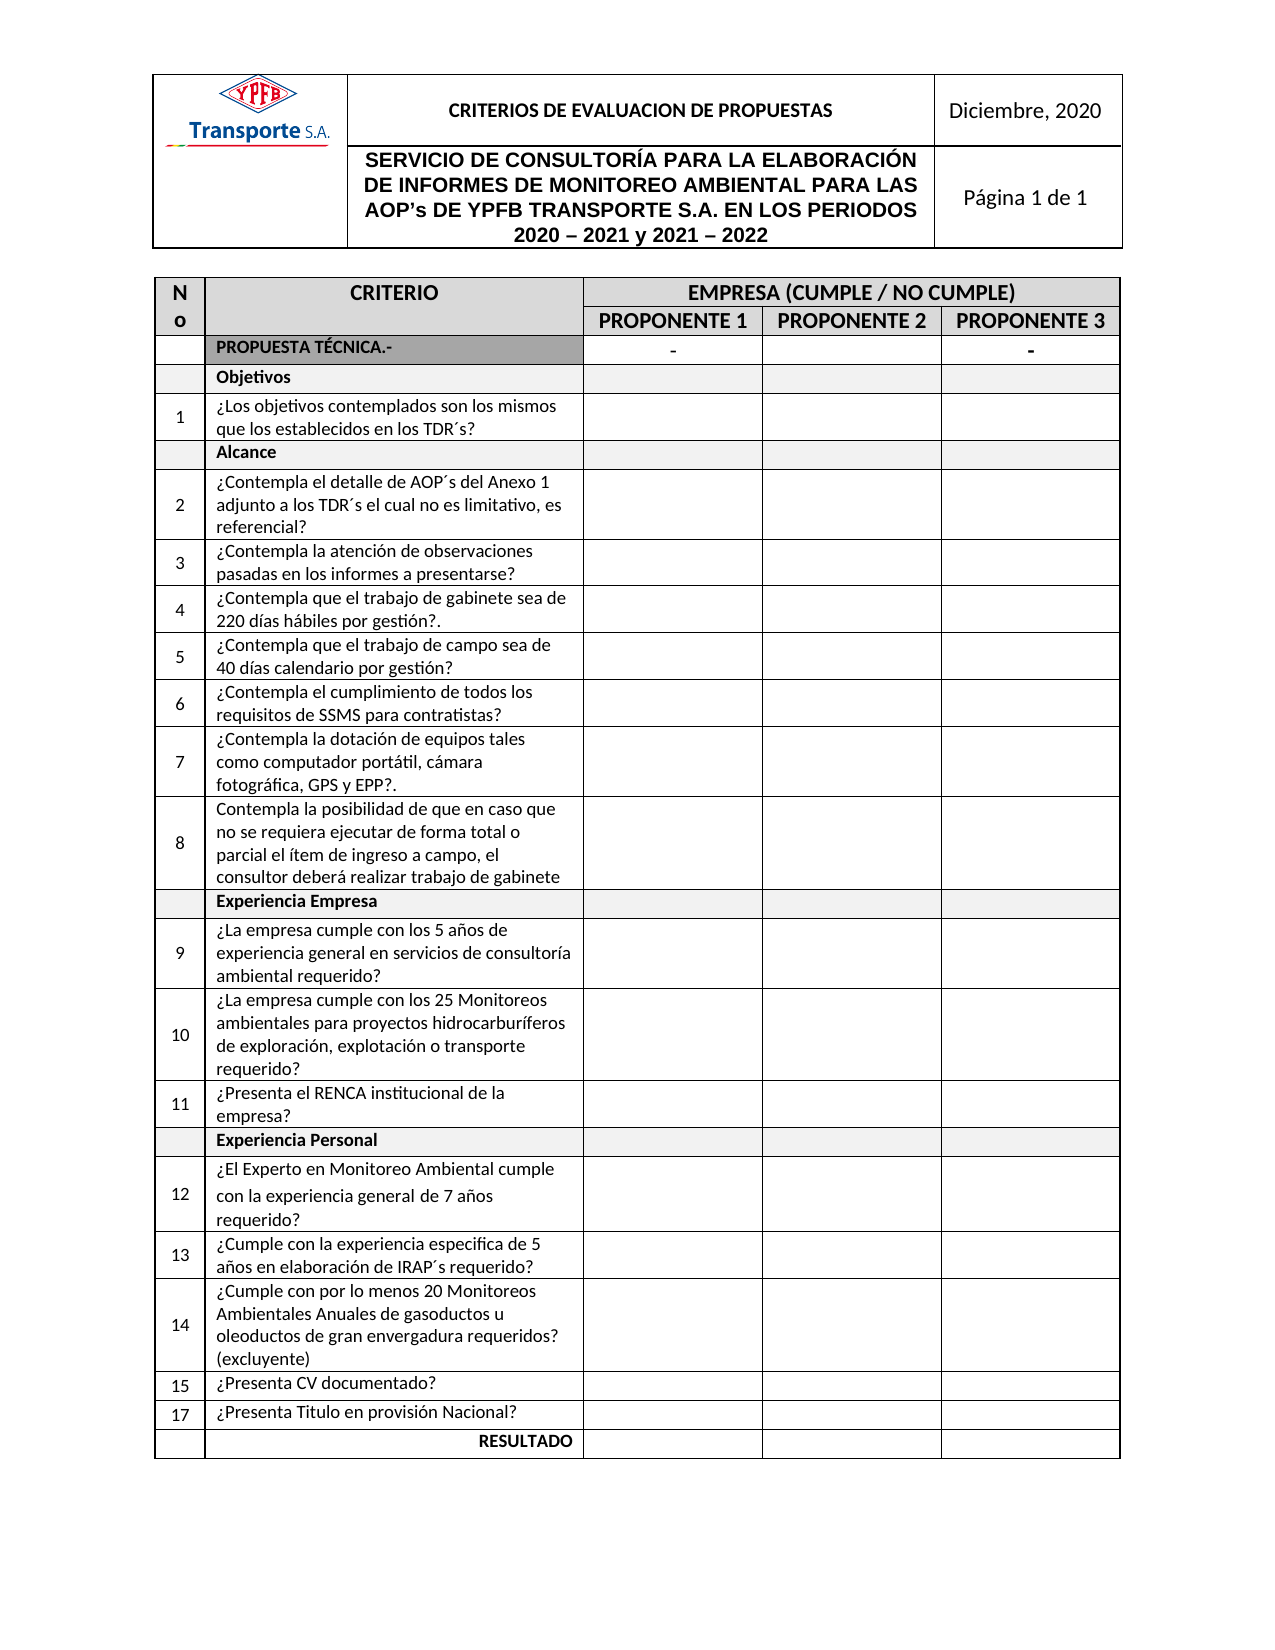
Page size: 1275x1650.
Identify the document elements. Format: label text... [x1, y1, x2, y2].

table_cell [584, 1232, 762, 1278]
table_cell [942, 1430, 1119, 1458]
table_cell 2 [156, 470, 204, 538]
table_cell 10 [156, 989, 204, 1080]
table_cell 7 [156, 727, 204, 796]
table_cell [584, 470, 762, 538]
table_cell 13 [156, 1232, 204, 1278]
table_cell ¿La empresa cumple con los 25 Monitoreos ambientales para proyectos hidrocarburíferos de exploración, explotación o transporte requerido? [206, 989, 583, 1080]
table_cell [763, 441, 941, 469]
table_cell [584, 540, 762, 585]
table_cell ¿Contempla que el trabajo de campo sea de 40 días calendario por gestión? [206, 633, 583, 679]
table_cell [584, 394, 762, 440]
table_cell 15 [156, 1372, 204, 1399]
table_cell [942, 989, 1119, 1080]
table_cell PROPONENTE 3 [942, 307, 1119, 335]
table_cell [763, 1401, 941, 1429]
table_cell [584, 1157, 762, 1231]
table_cell 3 [156, 540, 204, 585]
table_cell [763, 1232, 941, 1278]
table_cell [942, 441, 1119, 469]
table_cell 9 [156, 919, 204, 987]
table_cell [763, 1128, 941, 1156]
table_cell [584, 1279, 762, 1371]
table_cell [942, 680, 1119, 726]
table_cell [763, 1372, 941, 1399]
table_cell Contempla la posibilidad de que en caso que no se requiera ejecutar de forma total o parcial el ítem de ingreso a campo, el consultor deberá realizar trabajo de gabinete [206, 797, 583, 888]
table_cell PROPONENTE 1 [584, 307, 762, 335]
table_cell [763, 540, 941, 585]
table_cell [763, 633, 941, 679]
table_cell [584, 441, 762, 469]
table_cell [763, 1081, 941, 1127]
table_cell [763, 1430, 941, 1458]
table_cell ¿Cumple con la experiencia especifica de 5 años en elaboración de IRAP´s requerido? [206, 1232, 583, 1278]
table_cell RESULTADO [206, 1430, 583, 1458]
table_cell [942, 727, 1119, 796]
table_cell [942, 1232, 1119, 1278]
table_cell [763, 727, 941, 796]
table_cell ¿Presenta Titulo en provisión Nacional? [206, 1401, 583, 1429]
table_cell [763, 797, 941, 888]
table_cell ¿Los objetivos contemplados son los mismos que los establecidos en los TDR´s? [206, 394, 583, 440]
table_cell ¿Contempla la atención de observaciones pasadas en los informes a presentarse? [206, 540, 583, 585]
table_cell ¿Cumple con por lo menos 20 Monitoreos Ambientales Anuales de gasoductos u oleoductos de gran envergadura requeridos? (excluyente) [206, 1279, 583, 1371]
table_cell [763, 890, 941, 918]
table_cell 11 [156, 1081, 204, 1127]
table_cell [584, 1401, 762, 1429]
table_cell [584, 633, 762, 679]
table_cell [156, 441, 204, 469]
table_cell 5 [156, 633, 204, 679]
table_cell [763, 1157, 941, 1231]
table_cell [584, 989, 762, 1080]
table_cell ¿La empresa cumple con los 5 años de experiencia general en servicios de consultoría ambiental requerido? [206, 919, 583, 987]
table_cell PROPONENTE 2 [763, 307, 941, 335]
table_header CRITERIO [206, 278, 583, 335]
table_cell [942, 470, 1119, 538]
table_cell [942, 394, 1119, 440]
table_cell [156, 890, 204, 918]
table_cell ¿El Experto en Monitoreo Ambiental cumple con la experiencia general de 7 años requerido? [206, 1157, 583, 1231]
table_cell 1 [156, 394, 204, 440]
table_cell 17 [156, 1401, 204, 1429]
table_cell 6 [156, 680, 204, 726]
table_cell ¿Presenta CV documentado? [206, 1372, 583, 1399]
table_cell 8 [156, 797, 204, 888]
table_cell [942, 1157, 1119, 1231]
table_cell [584, 727, 762, 796]
table_cell [584, 1430, 762, 1458]
table_cell [156, 1128, 204, 1156]
table_cell [763, 1279, 941, 1371]
table_cell [584, 680, 762, 726]
table_cell [763, 365, 941, 393]
table_header No [156, 278, 204, 335]
table_cell [584, 1128, 762, 1156]
table_cell [156, 365, 204, 393]
table_cell ¿Contempla el detalle de AOP´s del Anexo 1 adjunto a los TDR´s el cual no es limitativo, es referencial? [206, 470, 583, 538]
table_cell [942, 540, 1119, 585]
table_cell [763, 919, 941, 987]
table_cell ¿Contempla el cumplimiento de todos los requisitos de SSMS para contratistas? [206, 680, 583, 726]
table_cell [584, 1372, 762, 1399]
table_cell [763, 680, 941, 726]
table_cell ¿Presenta el RENCA institucional de la empresa? [206, 1081, 583, 1127]
table_cell [584, 586, 762, 632]
table_cell Alcance [206, 441, 583, 469]
table_cell [763, 586, 941, 632]
table_cell [763, 470, 941, 538]
table_cell Experiencia Empresa [206, 890, 583, 918]
table_cell - [942, 336, 1119, 364]
table_cell [763, 394, 941, 440]
table_cell [942, 365, 1119, 393]
table_cell [156, 1430, 204, 1458]
picture [164, 75, 330, 147]
table_cell [942, 890, 1119, 918]
table_cell [156, 336, 204, 364]
table_cell [942, 1372, 1119, 1399]
table_cell [942, 1128, 1119, 1156]
table_cell 12 [156, 1157, 204, 1231]
table_cell [942, 633, 1119, 679]
table_cell - [584, 336, 762, 364]
table_cell [942, 797, 1119, 888]
table_cell Experiencia Personal [206, 1128, 583, 1156]
table_cell ¿Contempla la dotación de equipos tales como computador portátil, cámara fotográfica, GPS y EPP?. [206, 727, 583, 796]
table_cell 4 [156, 586, 204, 632]
table_cell [584, 919, 762, 987]
table_header EMPRESA (CUMPLE / NO CUMPLE) [584, 278, 1119, 306]
table_cell 14 [156, 1279, 204, 1371]
table_cell [942, 1401, 1119, 1429]
table_cell [942, 1279, 1119, 1371]
table_cell [584, 1081, 762, 1127]
table_cell Objetivos [206, 365, 583, 393]
table_cell ¿Contempla que el trabajo de gabinete sea de 220 días hábiles por gestión?. [206, 586, 583, 632]
table_cell [584, 890, 762, 918]
table_cell [763, 989, 941, 1080]
table_cell [942, 1081, 1119, 1127]
table_cell PROPUESTA TÉCNICA.- [206, 336, 583, 364]
table_cell [584, 365, 762, 393]
table_cell [942, 919, 1119, 987]
table_cell [763, 336, 941, 364]
table_cell [584, 797, 762, 888]
table_cell [942, 586, 1119, 632]
